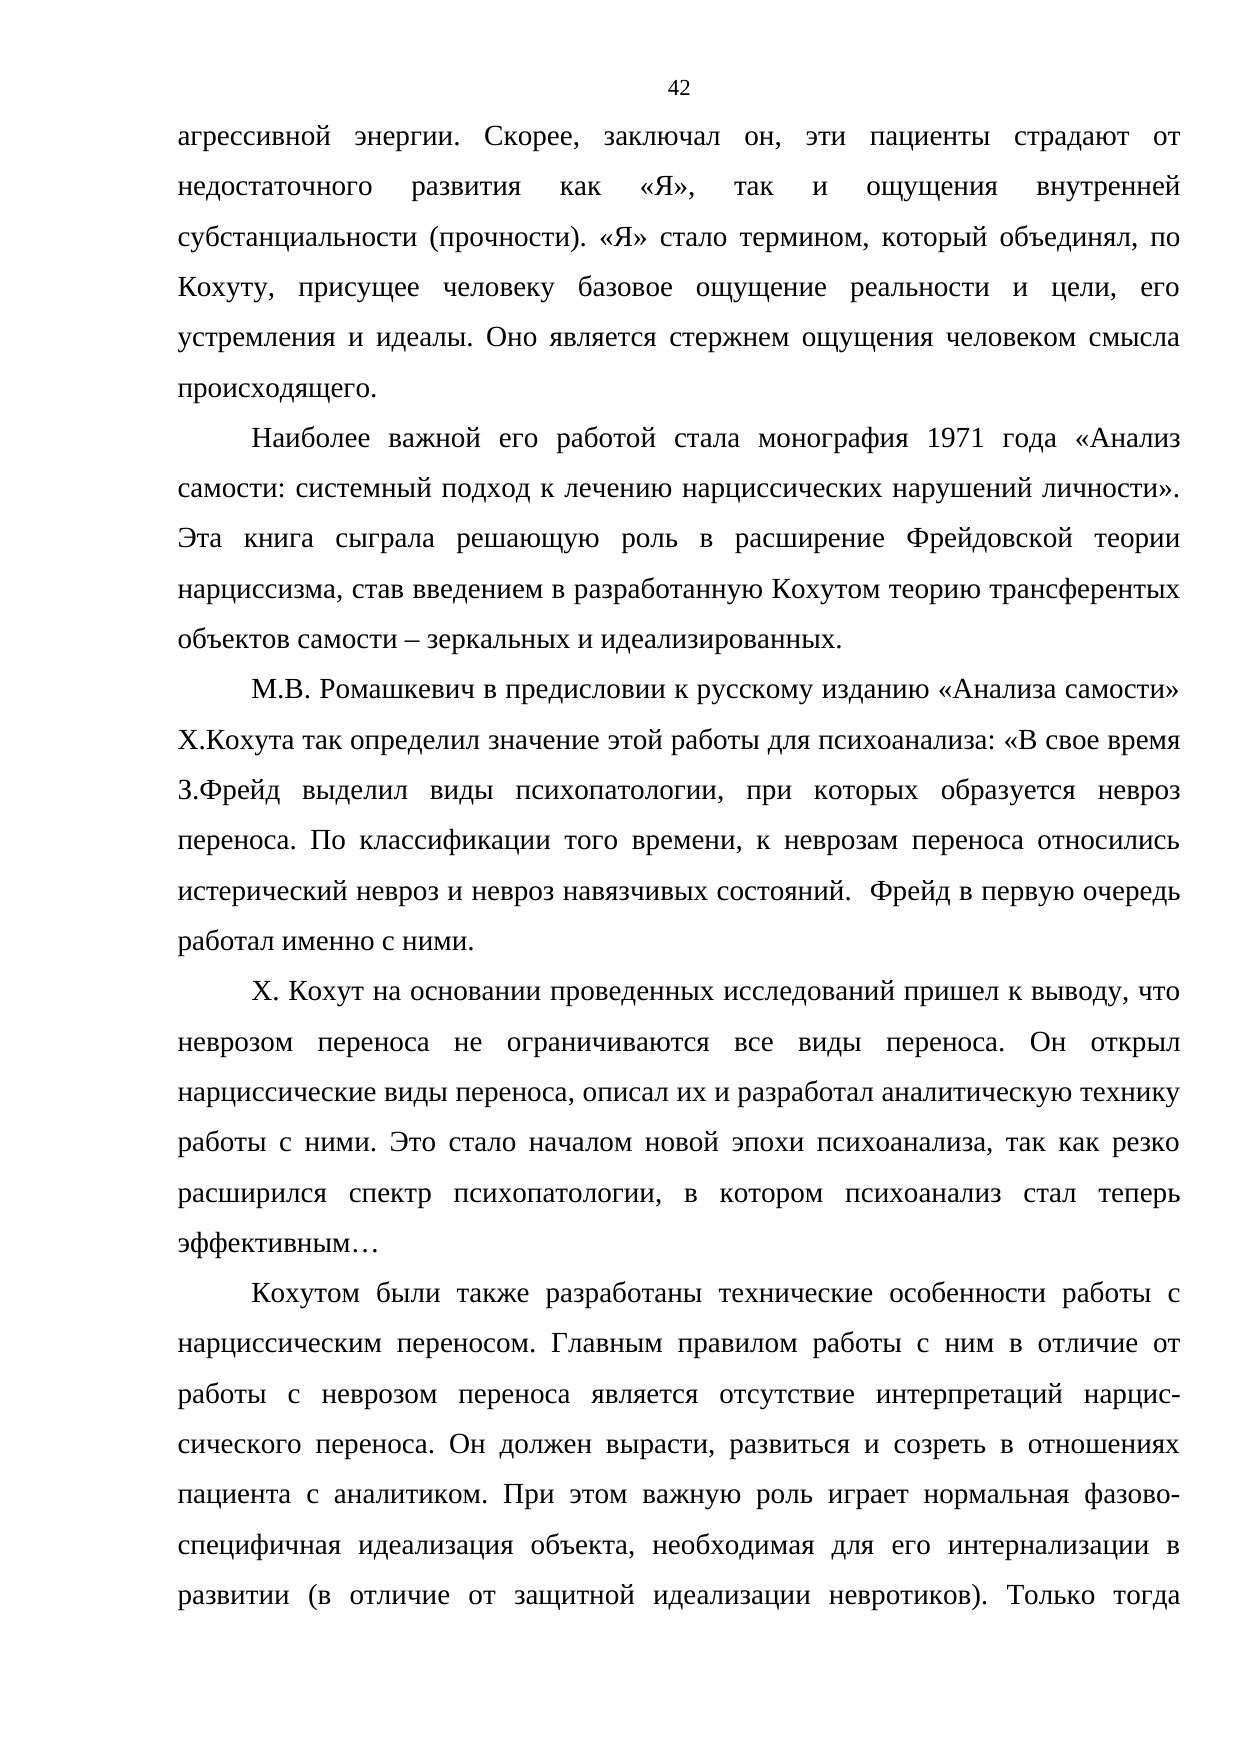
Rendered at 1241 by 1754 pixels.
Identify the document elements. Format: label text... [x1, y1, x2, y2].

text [177, 1275, 1181, 1611]
text М.В. Ромашкевич в предисловии к русскому изданию «Анализа самости» Х.Кохута так определил значение этой работы для психоанализа: «В свое время З.Фрейд выделил виды психопатологии, при которых образуется невроз переноса. По классификации того времени, к неврозам переноса относились истерический невроз и невроз навязчивых состояний. Фрейд в первую очередь работал именно с ними. [177, 672, 1181, 957]
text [177, 118, 1181, 403]
text Наиболее важной его работой стала монография 1971 года «Анализ самости: системный подход к лечению нарциссических нарушений личности». Эта книга сыграла решающую роль в расширение Фрейдовской теории нарциссизма, став введением в разработанную Кохутом теорию трансферентых объектов самости – зеркальных и идеализированных. [177, 420, 1181, 655]
text X. Кохут на основании проведенных исследований пришел к выводу, что неврозом переноса не ограничиваются все виды переноса. Он открыл нарциссические виды переноса, описал их и разработал аналитическую технику работы с ними. Это стало началом новой эпохи психоанализа, так как резко расширился спектр психопатологии, в котором психоанализ стал теперь эффективным… [177, 973, 1181, 1258]
